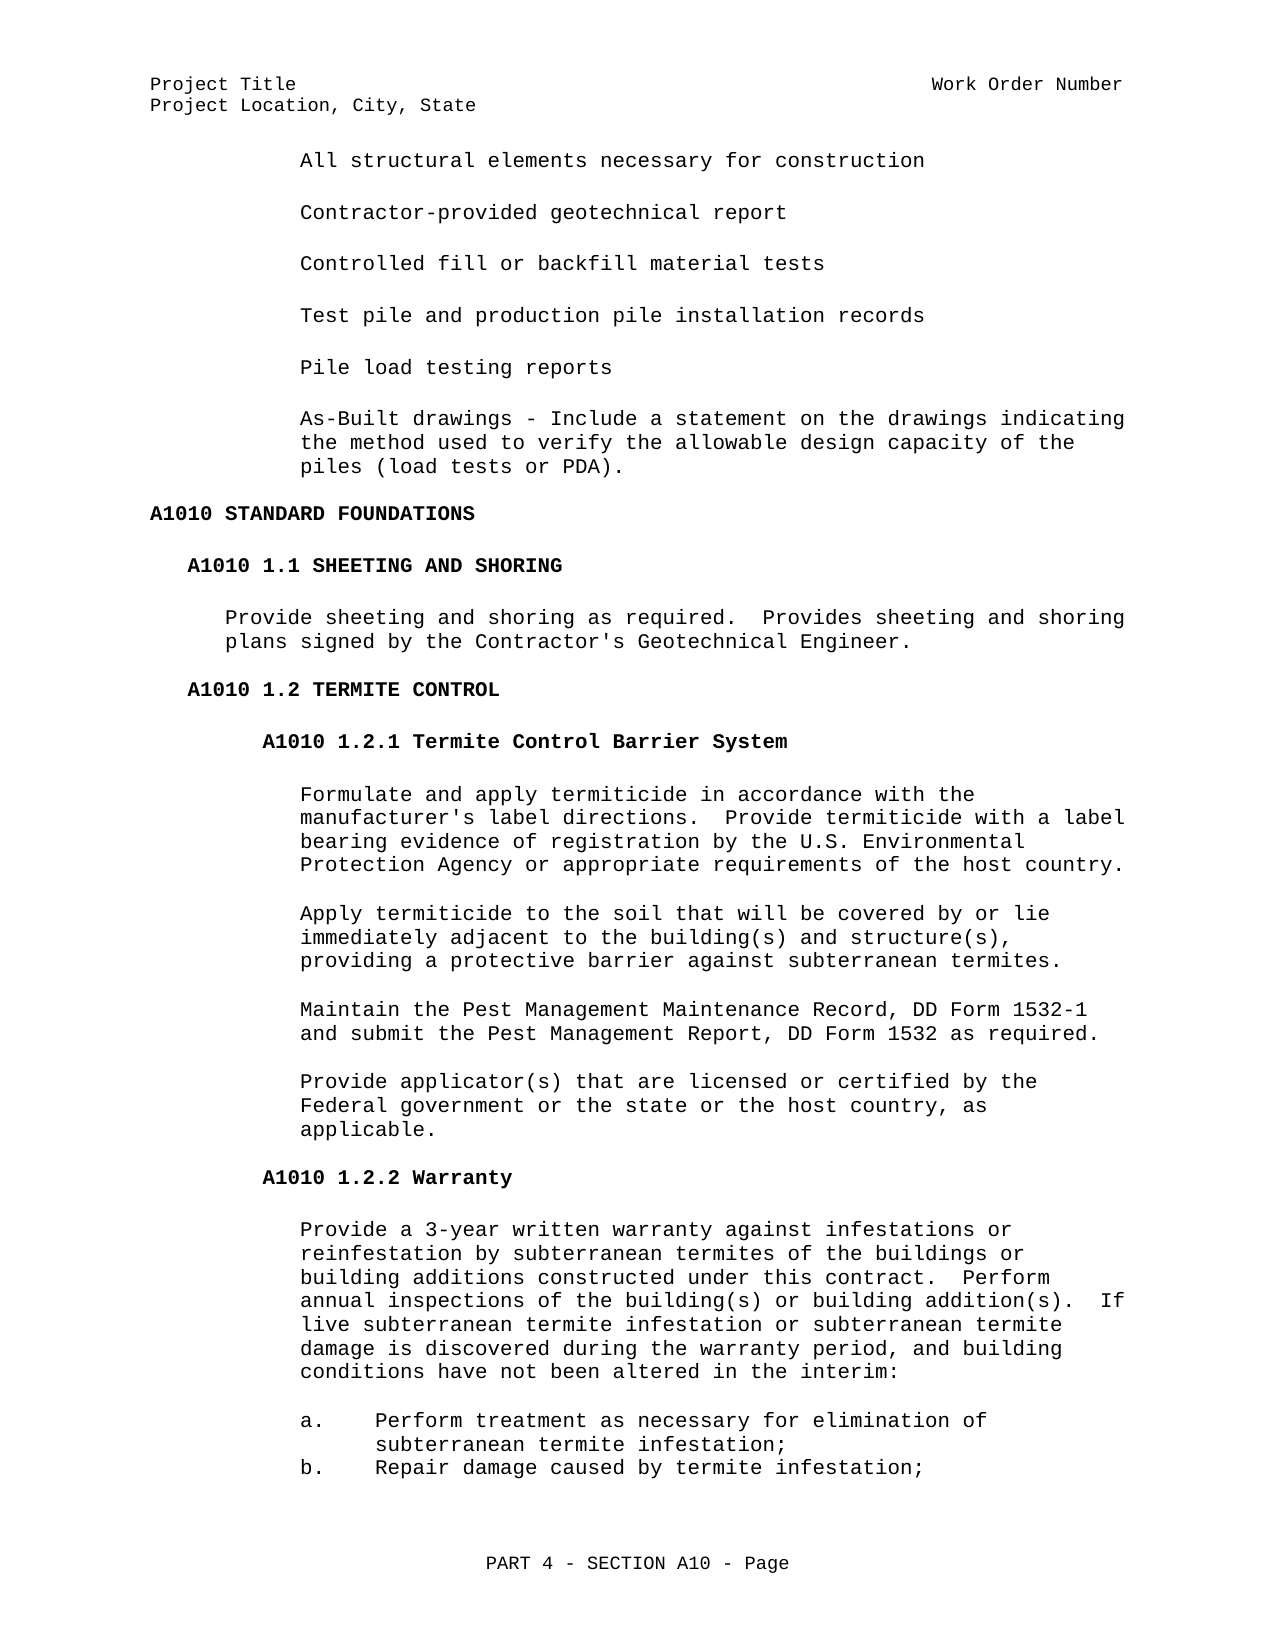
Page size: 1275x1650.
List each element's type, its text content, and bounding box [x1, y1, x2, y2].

text Pile load testing reports [300, 357, 1125, 408]
text A1010 1.2.1 Termite Control Barrier System [225, 731, 1125, 755]
text A1010 1.1 SHEETING AND SHORING [150, 555, 1125, 579]
text Maintain the Pest Management Maintenance Record, DD Form 1532-1 and submit the Pest Management Report, DD Form 1532 as required. [300, 999, 1125, 1046]
text Controlled fill or backfill material tests [300, 253, 1125, 305]
text b. Repair damage caused by termite infestation; [300, 1457, 1125, 1481]
text Formulate and apply termiticide in accordance with the manufacturer's label directions. Provide termiticide with a label bearing evidence of registration by the U.S. Environmental Protection Agency or appropriate requirements of the host country. [300, 783, 1125, 878]
text All structural elements necessary for construction [300, 150, 1125, 202]
text A1010 1.2.2 Warranty [225, 1167, 1125, 1191]
text Provide sheeting and shoring as required. Provides sheeting and shoring plans signed by the Contractor's Geotechnical Engineer. [225, 607, 1125, 654]
text A1010 STANDARD FOUNDATIONS [150, 503, 1125, 527]
text Contractor-provided geotechnical report [300, 202, 1125, 253]
text Test pile and production pile installation records [300, 305, 1125, 357]
text a. Perform treatment as necessary for elimination of subterranean termite infestation; [300, 1410, 1125, 1457]
text Provide a 3-year written warranty against infestations or reinfestation by subterranean termites of the buildings or building additions constructed under this contract. Perform annual inspections of the building(s) or building addition(s). If live subterranean termite infestation or subterranean termite damage is discovered during the warranty period, and building conditions have not been altered in the interim: [300, 1219, 1125, 1385]
text As-Built drawings - Include a statement on the drawings indicating the method used to verify the allowable design capacity of the piles (load tests or PDA). [300, 408, 1125, 479]
text Provide applicator(s) that are licensed or certified by the Federal government or the state or the host country, as applicable. [300, 1071, 1125, 1142]
text Apply termiticide to the soil that will be covered by or lie immediately adjacent to the building(s) and structure(s), providing a protective barrier against subterranean termites. [300, 903, 1125, 974]
text A1010 1.2 TERMITE CONTROL [150, 679, 1125, 703]
